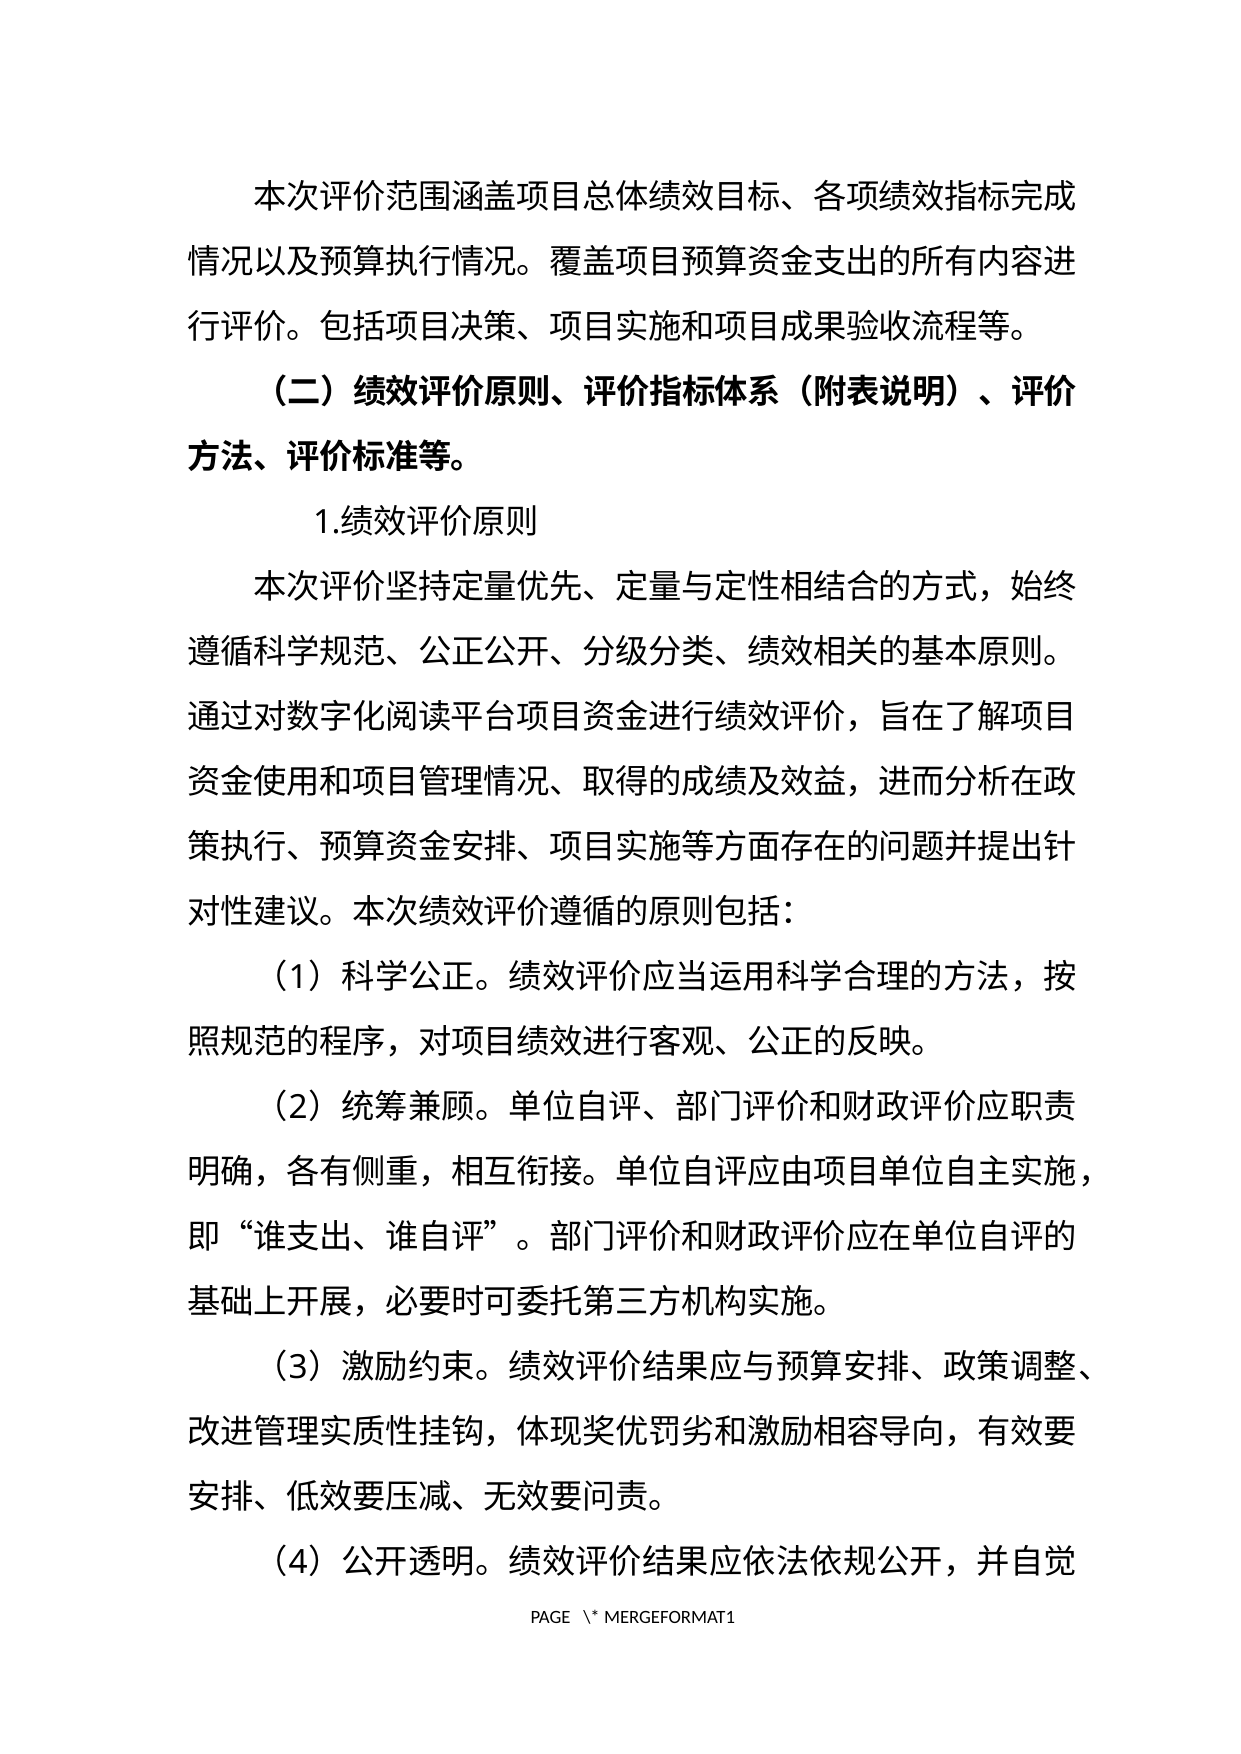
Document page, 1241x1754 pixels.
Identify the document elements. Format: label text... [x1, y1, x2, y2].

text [187, 162, 1078, 357]
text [187, 487, 1078, 1592]
text （二）绩效评价原则、评价指标体系（附表说明）、评价方法、评价标准等。 [187, 357, 1078, 487]
